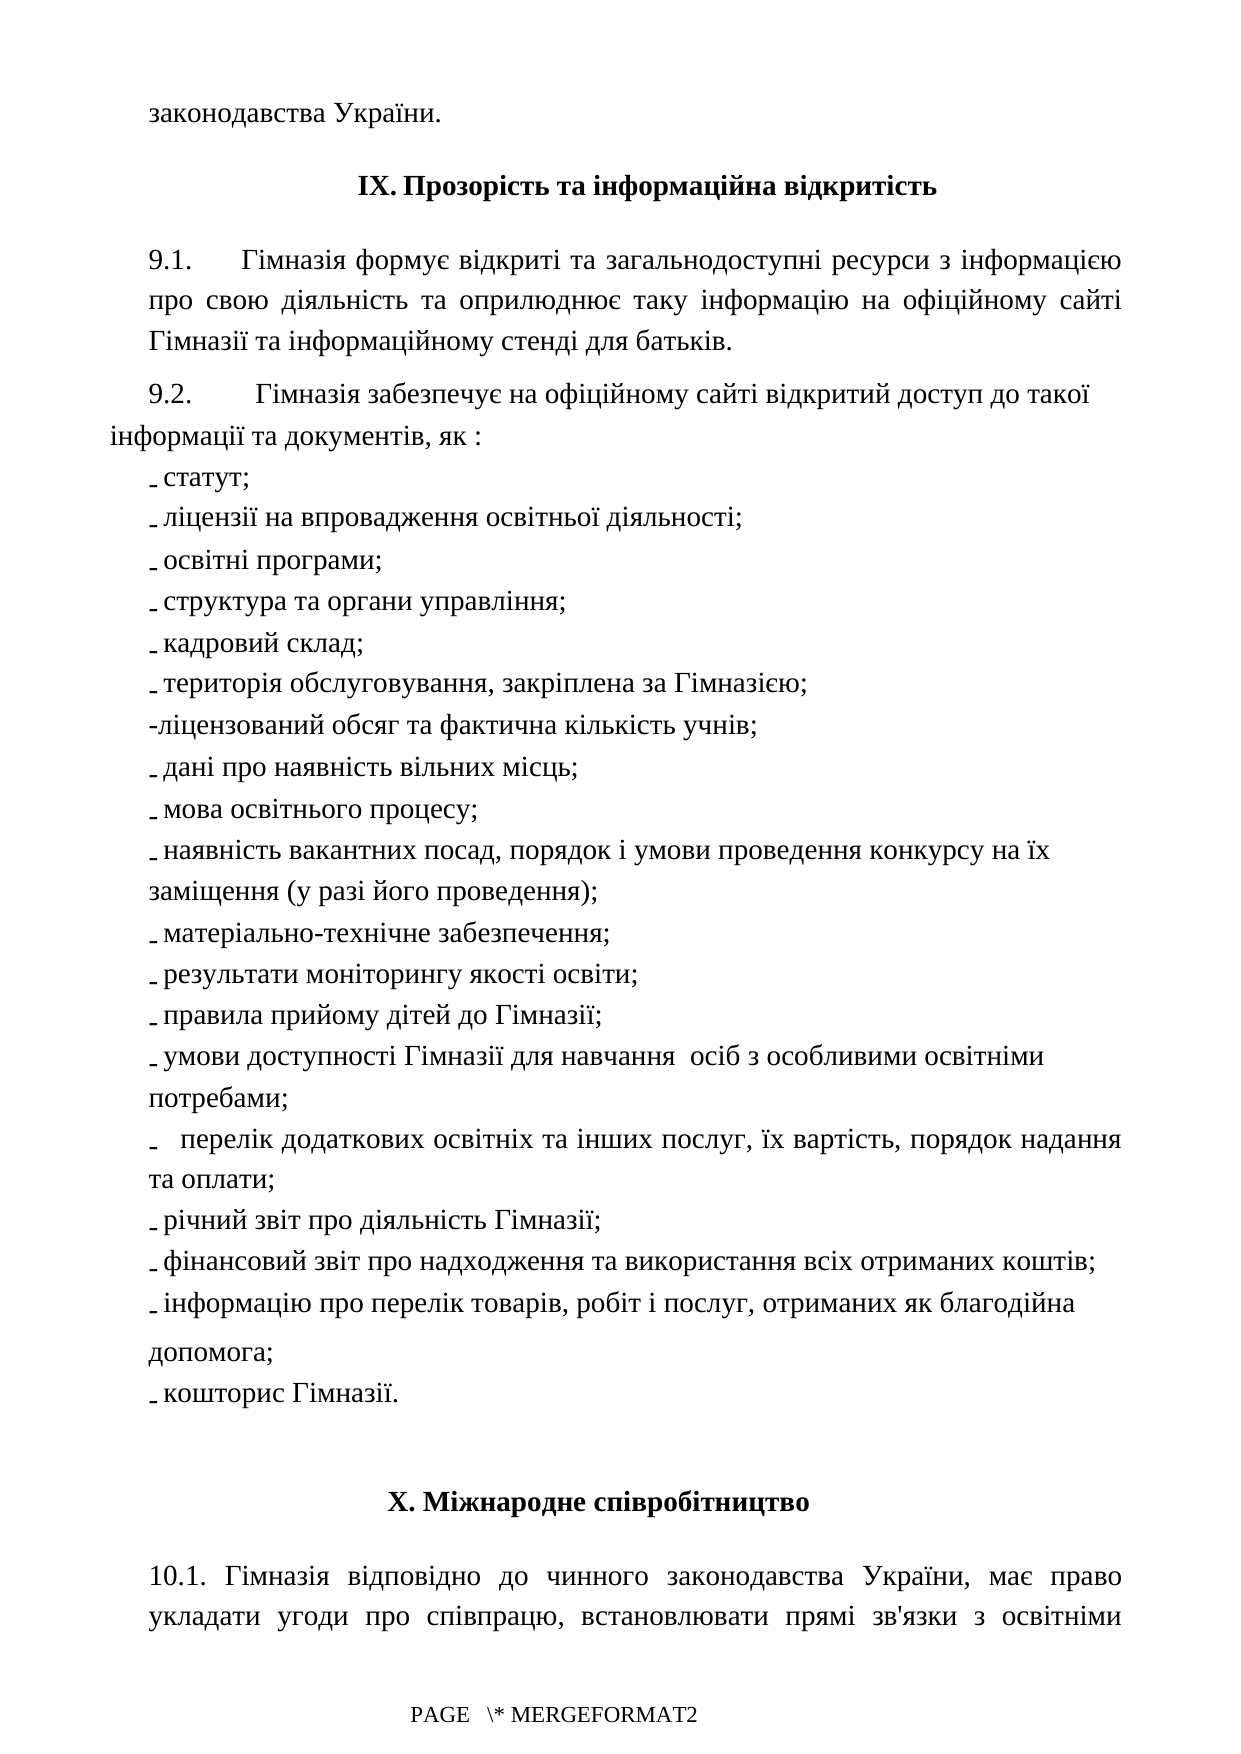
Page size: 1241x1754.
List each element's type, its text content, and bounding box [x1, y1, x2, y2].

list статут; [148, 459, 1123, 499]
list правила прийому дітей до Гімназії; [148, 997, 1123, 1038]
list мова освітнього процесу; [148, 791, 1123, 832]
text заміщення (у разі його проведення); [148, 873, 1123, 914]
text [148, 1558, 1123, 1639]
list територія обслуговування, закріплена за Гімназією; [148, 665, 1123, 706]
list освітні програми; [148, 542, 1123, 582]
list результати моніторингу якості освіти; [148, 956, 1123, 997]
list річний звіт про діяльність Гімназії; [148, 1202, 1123, 1242]
list Прозорість та інформаційна відкритість [357, 168, 1123, 209]
list матеріально-технічне забезпечення; [148, 915, 1123, 956]
list Гімназія забезпечує на офіційному сайті відкритий доступ до такої [148, 376, 1123, 417]
text інформації та документів, як : [109, 418, 1123, 458]
list інформацію про перелік товарів, робіт i послуг, отриманих як благодійна [148, 1285, 1123, 1326]
list кадровий склад; [148, 625, 1123, 665]
list умови доступності Гімназії для навчання осіб з особливими освітніми [148, 1038, 1123, 1079]
list кошторис Гімназії. [148, 1376, 1123, 1416]
list перелік додаткових освітніх та інших послуг, ïx вартість, порядок надання та оплати; [148, 1121, 1123, 1202]
list Гімназія формує відкриті та загальнодоступні ресурси з інформацією про свою діяльність та оприлюднює таку інформацію на офіційному сайті Гімназії та інформаційному стенді для батьків. [148, 242, 1123, 363]
text -ліцензований обсяг та фактична кількість учнів; [148, 707, 1123, 748]
list фінансовий звіт про надходження та використання всіх отриманих коштів; [148, 1243, 1123, 1284]
list ліцензії на впровадження освітньої діяльності; [148, 499, 1123, 540]
list наявність вакантних посад, порядок i умови проведення конкурсу на ïx [148, 832, 1123, 872]
list структура та органи управління; [148, 583, 1123, 623]
text потребами; [148, 1080, 1123, 1120]
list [148, 95, 1123, 135]
text Х. Міжнародне співробітництво [74, 1484, 1123, 1524]
text допомога; [148, 1334, 1123, 1374]
list дані про наявність вільних місць; [148, 749, 1123, 790]
